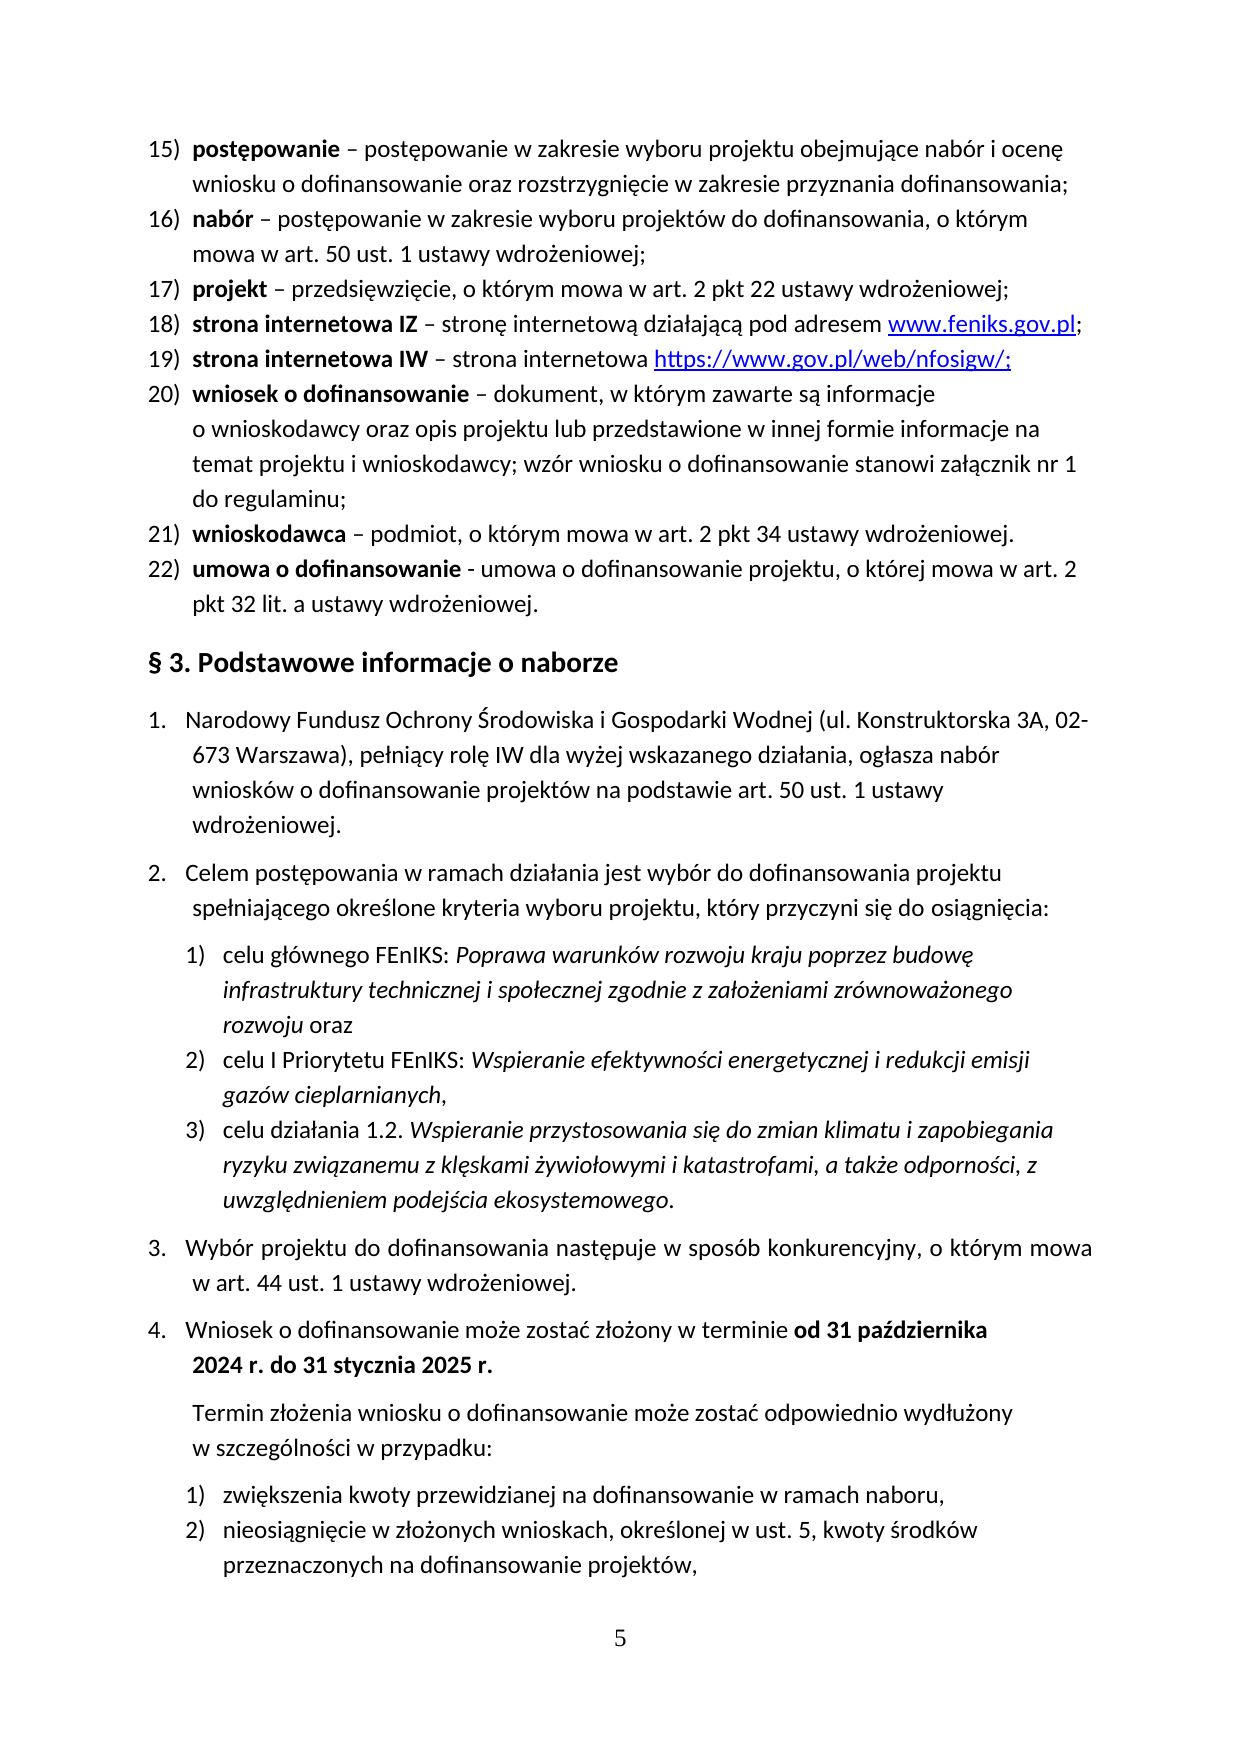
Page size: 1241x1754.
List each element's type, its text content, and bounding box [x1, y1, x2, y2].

list wnioskodawca – podmiot, o którym mowa w art. 2 pkt 34 ustawy wdrożeniowej. [148, 518, 1092, 549]
list nabór – postępowanie w zakresie wyboru projektów do dofinansowania, o którym mowa w art. 50 ust. 1 ustawy wdrożeniowej; [148, 203, 1092, 269]
subtitle § 3. Podstawowe informacje o naborze [148, 644, 1092, 679]
list strona internetowa IW – strona internetowa https://www.gov.pl/web/nfosigw/; [148, 343, 1092, 374]
list wniosek o dofinansowanie – dokument, w którym zawarte są informacje o wnioskodawcy oraz opis projektu lub przedstawione w innej formie informacje na temat projektu i wnioskodawcy; wzór wniosku o dofinansowanie stanowi załącznik nr 1 do regulaminu; [148, 378, 1092, 514]
list Wniosek o dofinansowanie może zostać złożony w terminie od 31 października 2024 r. do 31 stycznia 2025 r. [148, 1314, 1092, 1380]
text Termin złożenia wniosku o dofinansowanie może zostać odpowiednio wydłużony w szczególności w przypadku: [192, 1397, 1092, 1463]
list celu I Priorytetu FEnIKS: Wspieranie efektywności energetycznej i redukcji emisji gazów cieplarnianych, [185, 1044, 1092, 1110]
list nieosiągnięcie w złożonych wnioskach, określonej w ust. 5, kwoty środków przeznaczonych na dofinansowanie projektów, [185, 1514, 1092, 1580]
list Celem postępowania w ramach działania jest wybór do dofinansowania projektu spełniającego określone kryteria wyboru projektu, który przyczyni się do osiągnięcia: [148, 857, 1092, 923]
list projekt – przedsięwzięcie, o którym mowa w art. 2 pkt 22 ustawy wdrożeniowej; [148, 273, 1092, 304]
list Narodowy Fundusz Ochrony Środowiska i Gospodarki Wodnej (ul. Konstruktorska 3A, 02-673 Warszawa), pełniący rolę IW dla wyżej wskazanego działania, ogłasza nabór wniosków o dofinansowanie projektów na podstawie art. 50 ust. 1 ustawy wdrożeniowej. [148, 704, 1092, 840]
list Wybór projektu do dofinansowania następuje w sposób konkurencyjny, o którym mowa w art. 44 ust. 1 ustawy wdrożeniowej. [148, 1232, 1092, 1298]
list postępowanie – postępowanie w zakresie wyboru projektu obejmujące nabór i ocenę wniosku o dofinansowanie oraz rozstrzygnięcie w zakresie przyznania dofinansowania; [148, 133, 1092, 199]
list celu głównego FEnIKS: Poprawa warunków rozwoju kraju poprzez budowę infrastruktury technicznej i społecznej zgodnie z założeniami zrównoważonego rozwoju oraz [185, 939, 1092, 1040]
list strona internetowa IZ – stronę internetową działającą pod adresem www.feniks.gov.pl; [148, 308, 1092, 339]
list zwiększenia kwoty przewidzianej na dofinansowanie w ramach naboru, [185, 1479, 1092, 1510]
list umowa o dofinansowanie - umowa o dofinansowanie projektu, o której mowa w art. 2 pkt 32 lit. a ustawy wdrożeniowej. [148, 553, 1092, 619]
list celu działania 1.2. Wspieranie przystosowania się do zmian klimatu i zapobiegania ryzyku związanemu z klęskami żywiołowymi i katastrofami, a także odporności, z uwzględnieniem podejścia ekosystemowego. [185, 1114, 1092, 1215]
